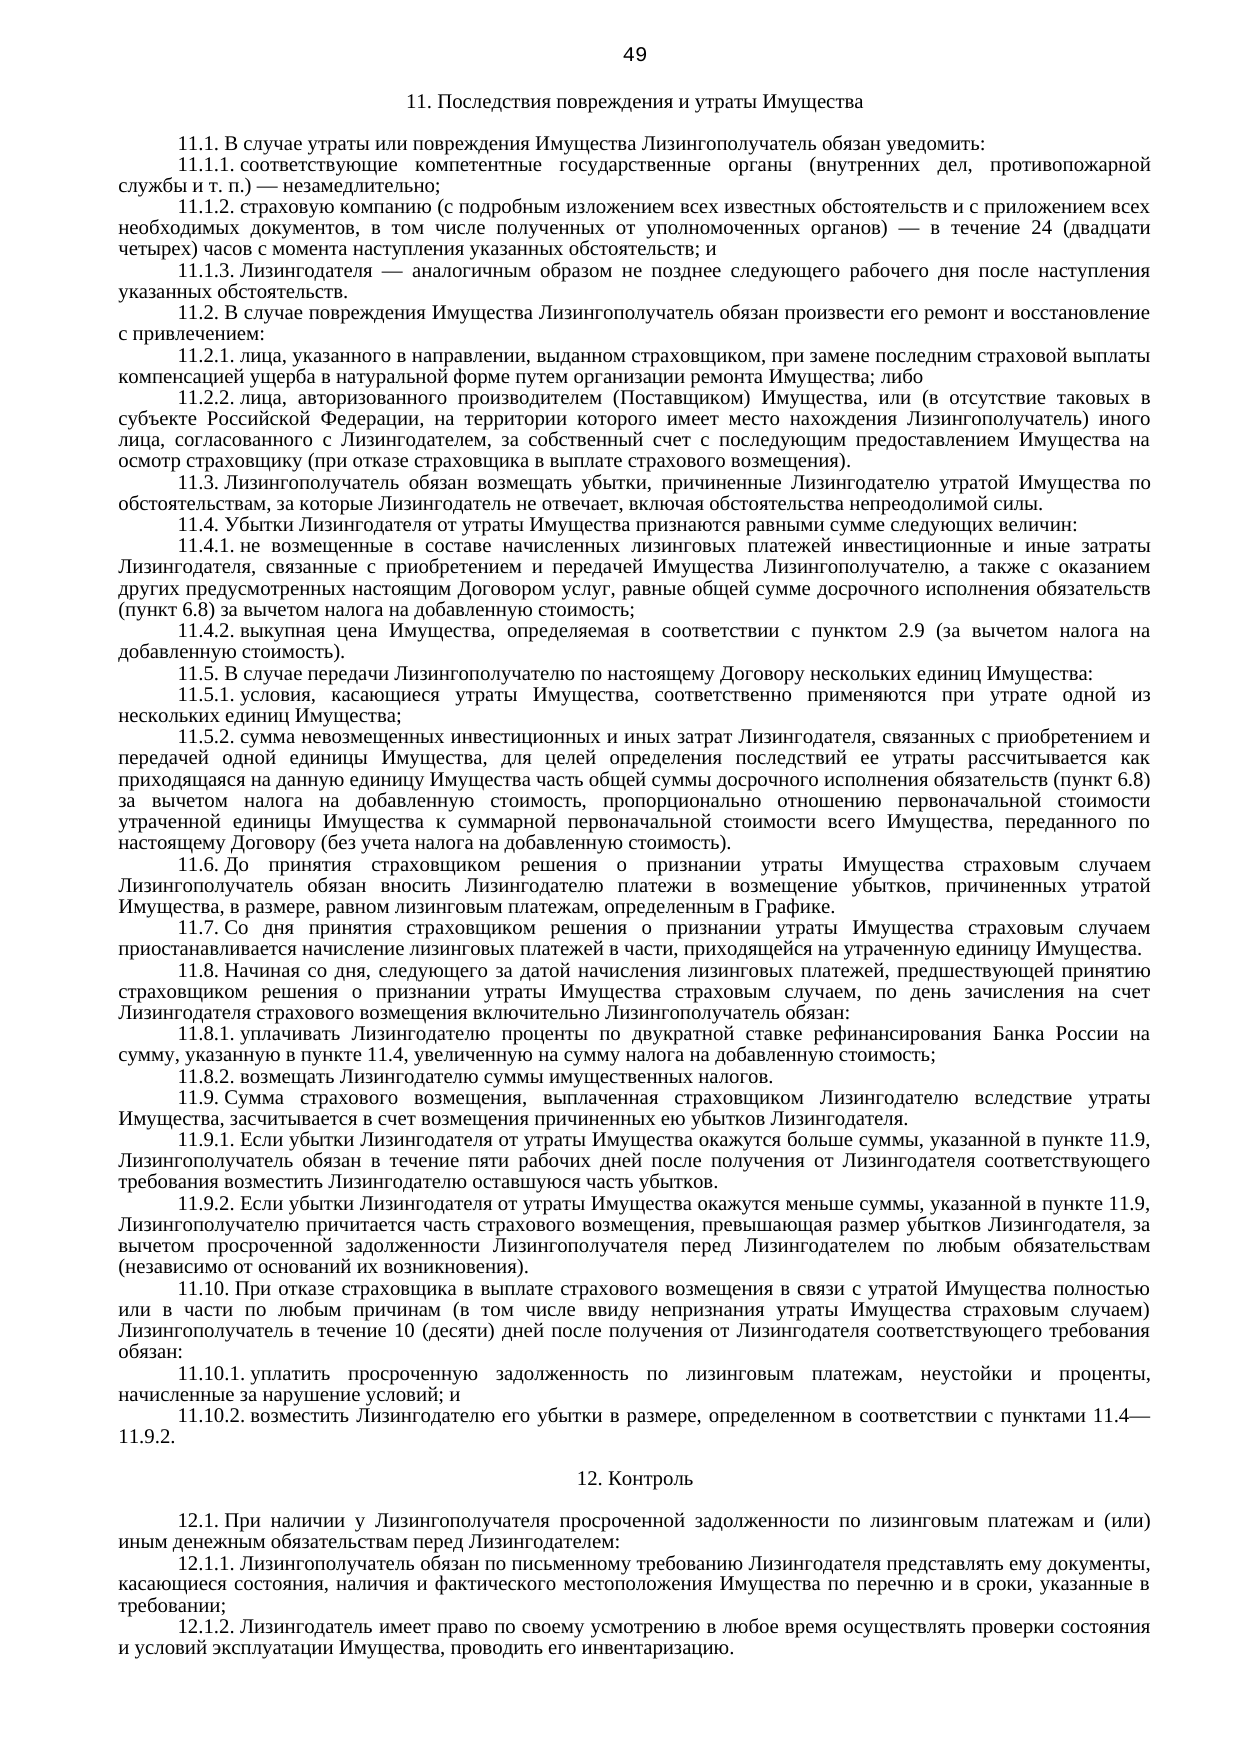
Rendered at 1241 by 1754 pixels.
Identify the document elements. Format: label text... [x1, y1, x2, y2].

text 11.8.1. уплачивать Лизингодателю проценты по двукратной ставке рефинансирования Банка России на сумму, указанную в пункте 11.4, увеличенную на сумму налога на добавленную стоимость; [118, 1024, 1152, 1066]
text 11.1.2. страховую компанию (с подробным изложением всех известных обстоятельств и с приложением всех необходимых документов, в том числе полученных от уполномоченных органов) — в течение 24 (двадцати четырех) часов с момента наступления указанных обстоятельств; и [118, 197, 1152, 260]
text 11.1.1. соответствующие компетентные государственные органы (внутренних дел, противопожарной службы и т. п.) — незамедлительно; [118, 154, 1152, 197]
text 11.5.2. сумма невозмещенных инвестиционных и иных затрат Лизингодателя, связанных с приобретением и передачей одной единицы Имущества, для целей определения последствий ее утраты рассчитывается как приходящаяся на данную единицу Имущества часть общей суммы досрочного исполнения обязательств (пункт 6.8) за вычетом налога на добавленную стоимость, пропорционально отношению первоначальной стоимости утраченной единицы Имущества к суммарной первоначальной стоимости всего Имущества, переданного по настоящему Договору (без учета налога на добавленную стоимость). [118, 727, 1152, 854]
text 11.6. До принятия страховщиком решения о признании утраты Имущества страховым случаем Лизингополучатель обязан вносить Лизингодателю платежи в возмещение убытков, причиненных утратой Имущества, в размере, равном лизинговым платежам, определенным в Графике. [118, 854, 1152, 918]
text 11.2.2. лица, авторизованного производителем (Поставщиком) Имущества, или (в отсутствие таковых в субъекте Российской Федерации, на территории которого имеет место нахождения Лизингополучатель) иного лица, согласованного с Лизингодателем, за собственный счет с последующим предоставлением Имущества на осмотр страховщику (при отказе страховщика в выплате страхового возмещения). [118, 388, 1152, 472]
text 11.1. В случае утраты или повреждения Имущества Лизингополучатель обязан уведомить: [118, 133, 1152, 154]
text 11.9. Сумма страхового возмещения, выплаченная страховщиком Лизингодателю вследствие утраты Имущества, засчитывается в счет возмещения причиненных ею убытков Лизингодателя. [118, 1087, 1152, 1130]
text 11.5. В случае передачи Лизингополучателю по настоящему Договору нескольких единиц Имущества: [118, 663, 1152, 684]
text 11.7. Со дня принятия страховщиком решения о признании утраты Имущества страховым случаем приостанавливается начисление лизинговых платежей в части, приходящейся на утраченную единицу Имущества. [118, 918, 1152, 960]
text 11.2. В случае повреждения Имущества Лизингополучатель обязан произвести его ремонт и восстановление с привлечением: [118, 303, 1152, 345]
text 11.10.2. возместить Лизингодателю его убытки в размере, определенном в соответствии с пунктами 11.4—11.9.2. [118, 1406, 1152, 1448]
text 11.10. При отказе страховщика в выплате страхового возмещения в связи с утратой Имущества полностью или в части по любым причинам (в том числе ввиду непризнания утраты Имущества страховым случаем) Лизингополучатель в течение 10 (десяти) дней после получения от Лизингодателя соответствующего требования обязан: [118, 1278, 1152, 1363]
text 11.9.1. Если убытки Лизингодателя от утраты Имущества окажутся больше суммы, указанной в пункте 11.9, Лизингополучатель обязан в течение пяти рабочих дней после получения от Лизингодателя соответствующего требования возместить Лизингодателю оставшуюся часть убытков. [118, 1130, 1152, 1193]
text 11.8. Начиная со дня, следующего за датой начисления лизинговых платежей, предшествующей принятию страховщиком решения о признании утраты Имущества страховым случаем, по день зачисления на счет Лизингодателя страхового возмещения включительно Лизингополучатель обязан: [118, 960, 1152, 1024]
text 11.4.1. не возмещенные в составе начисленных лизинговых платежей инвестиционные и иные затраты Лизингодателя, связанные с приобретением и передачей Имущества Лизингополучателю, а также с оказанием других предусмотренных настоящим Договором услуг, равные общей сумме досрочного исполнения обязательств (пункт 6.8) за вычетом налога на добавленную стоимость; [118, 536, 1152, 621]
text 11.3. Лизингополучатель обязан возмещать убытки, причиненные Лизингодателю утратой Имущества по обстоятельствам, за которые Лизингодатель не отвечает, включая обстоятельства непреодолимой силы. [118, 472, 1152, 515]
text 11.1.3. Лизингодателя — аналогичным образом не позднее следующего рабочего дня после наступления указанных обстоятельств. [118, 260, 1152, 303]
text 11.2.1. лица, указанного в направлении, выданном страховщиком, при замене последним страховой выплаты компенсацией ущерба в натуральной форме путем организации ремонта Имущества; либо [118, 345, 1152, 388]
text 11.9.2. Если убытки Лизингодателя от утраты Имущества окажутся меньше суммы, указанной в пункте 11.9, Лизингополучателю причитается часть страхового возмещения, превышающая размер убытков Лизингодателя, за вычетом просроченной задолженности Лизингополучателя перед Лизингодателем по любым обязательствам (независимо от оснований их возникновения). [118, 1193, 1152, 1278]
text 12.1.2. Лизингодатель имеет право по своему усмотрению в любое время осуществлять проверки состояния и условий эксплуатации Имущества, проводить его инвентаризацию. [118, 1617, 1152, 1659]
text 11. Последствия повреждения и утраты Имущества [118, 92, 1152, 112]
text 11.8.2. возмещать Лизингодателю суммы имущественных налогов. [118, 1066, 1152, 1087]
text 11.10.1. уплатить просроченную задолженность по лизинговым платежам, неустойки и проценты, начисленные за нарушение условий; и [118, 1363, 1152, 1406]
text 11.4.2. выкупная цена Имущества, определяемая в соответствии с пунктом 2.9 (за вычетом налога на добавленную стоимость). [118, 621, 1152, 663]
text 12.1. При наличии у Лизингополучателя просроченной задолженности по лизинговым платежам и (или) иным денежным обязательствам перед Лизингодателем: [118, 1511, 1152, 1553]
text 11.5.1. условия, касающиеся утраты Имущества, соответственно применяются при утрате одной из нескольких единиц Имущества; [118, 684, 1152, 727]
text 12.1.1. Лизингополучатель обязан по письменному требованию Лизингодателя представлять ему документы, касающиеся состояния, наличия и фактического местоположения Имущества по перечню и в сроки, указанные в требовании; [118, 1553, 1152, 1617]
text 12. Контроль [118, 1469, 1152, 1490]
text 11.4. Убытки Лизингодателя от утраты Имущества признаются равными сумме следующих величин: [118, 515, 1152, 536]
